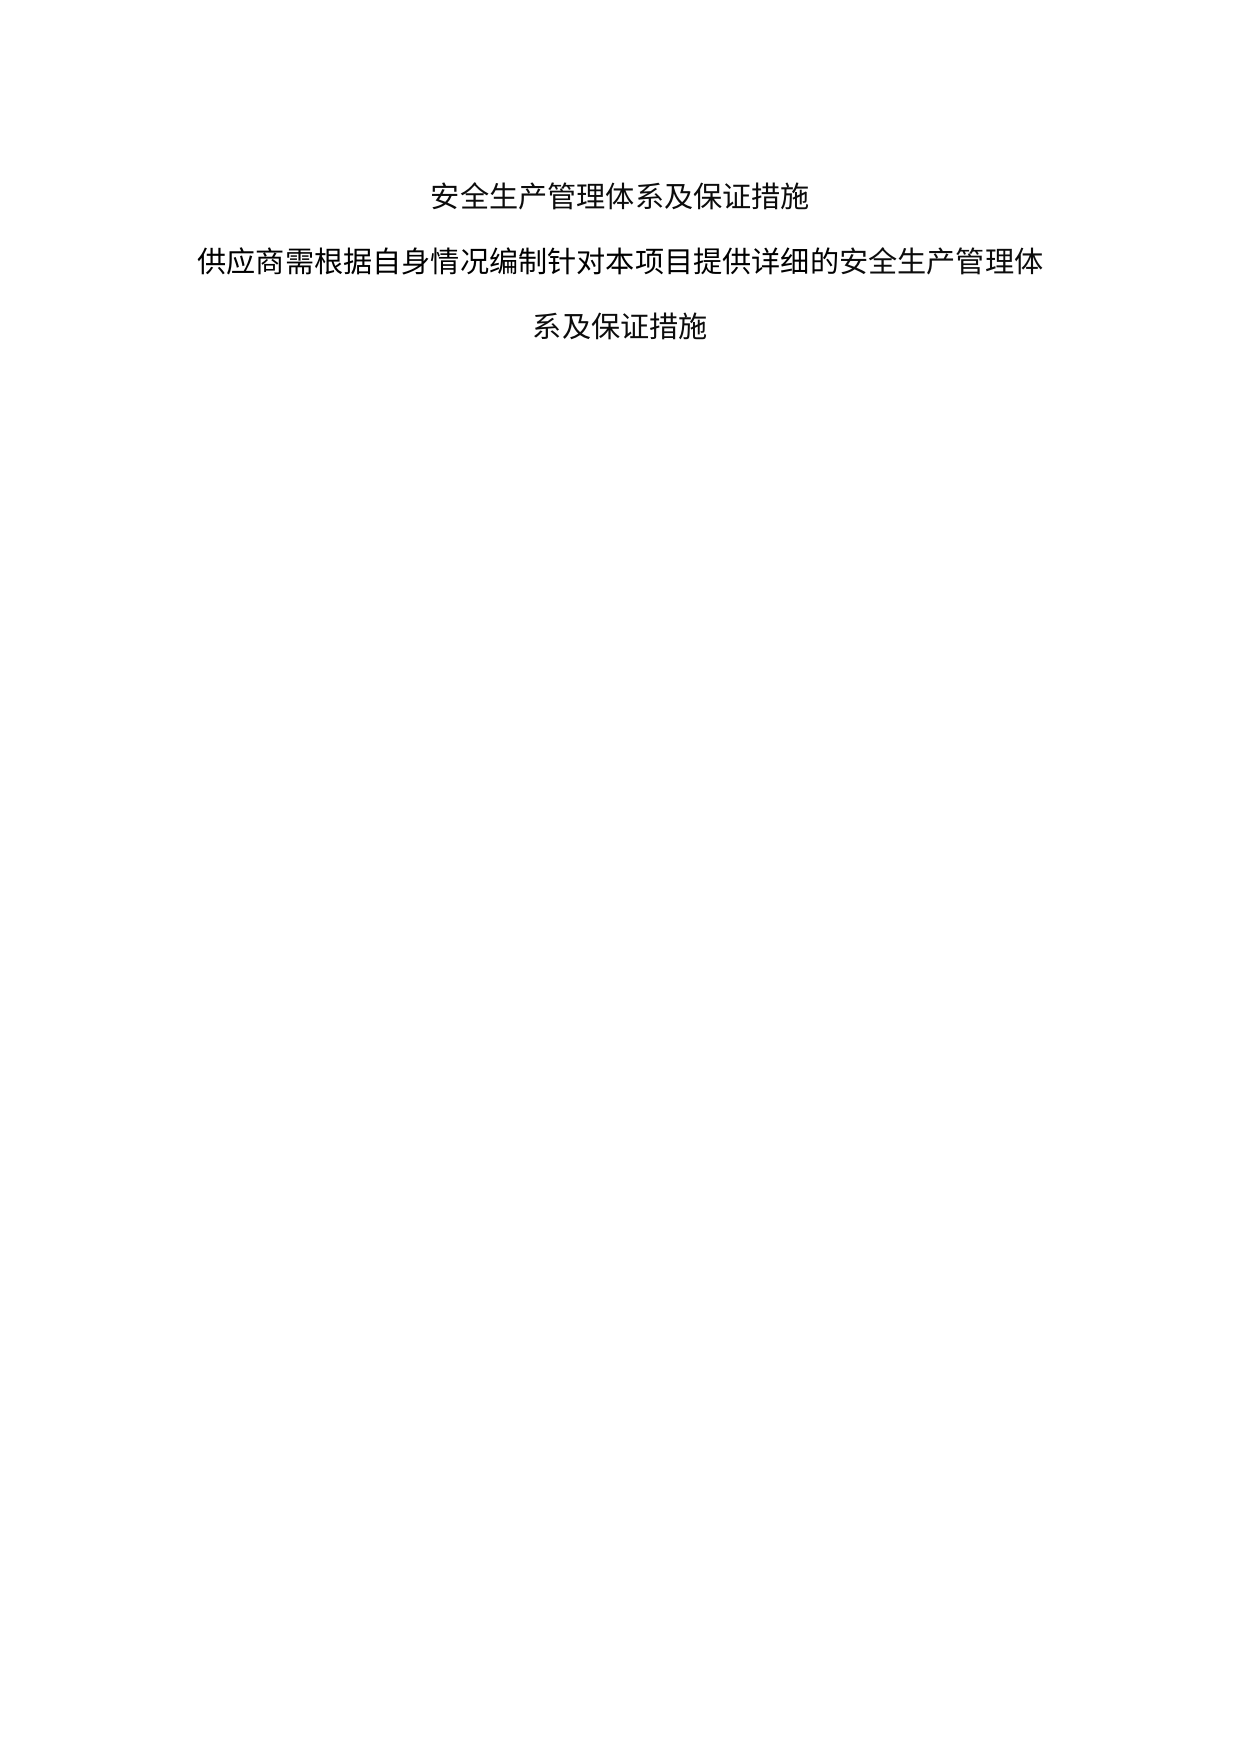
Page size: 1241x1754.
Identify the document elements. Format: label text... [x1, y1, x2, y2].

text 供应商需根据自身情况编制针对本项目提供详细的安全生产管理体系及保证措施 [187, 227, 1053, 357]
text 安全生产管理体系及保证措施 [187, 162, 1053, 227]
